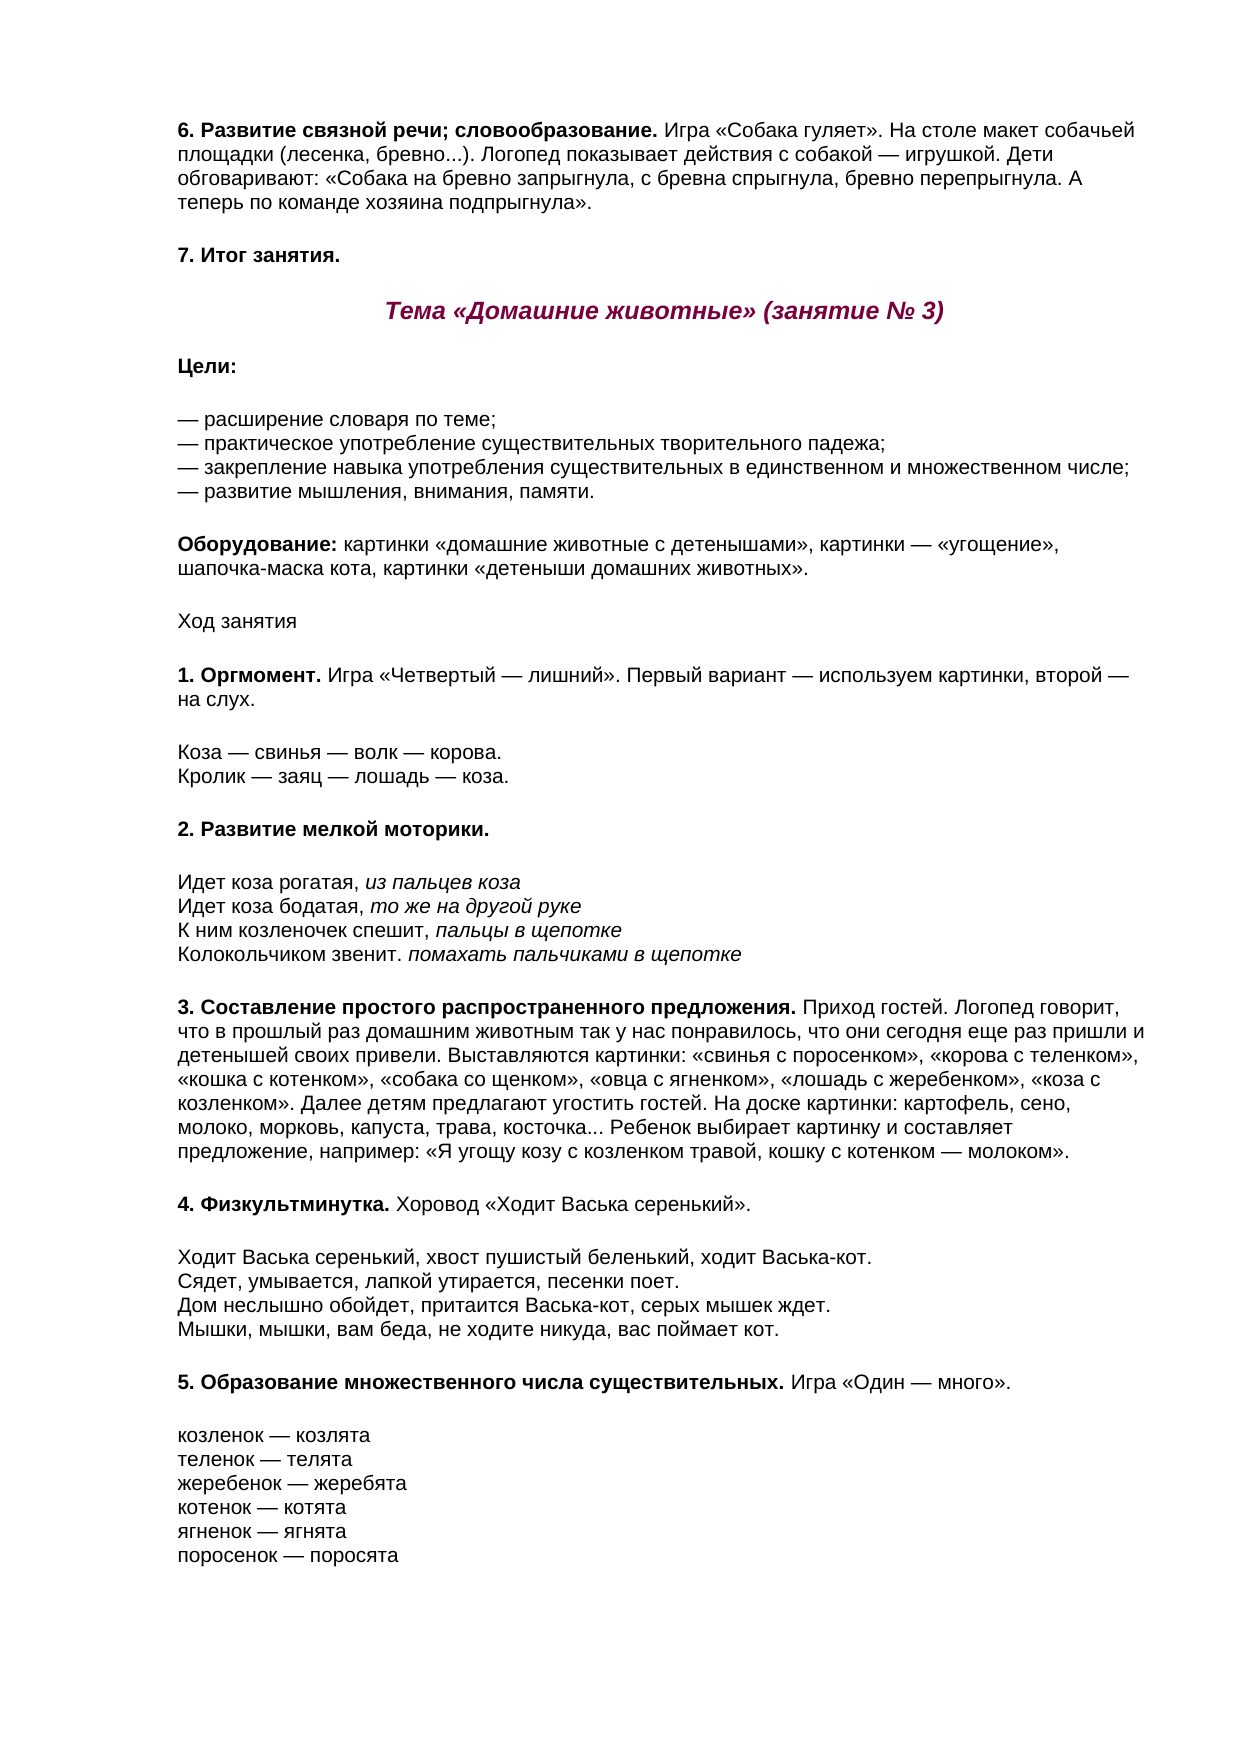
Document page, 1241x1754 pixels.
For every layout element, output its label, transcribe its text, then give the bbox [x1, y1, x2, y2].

text Цели: [177, 354, 1152, 378]
text 1. Оргмомент. Игра «Четвертый — лишний». Первый вариант — используем картинки, второй — на слух. [177, 662, 1152, 710]
text Ходит Васька серенький, хвост пушистый беленький, ходит Васька-кот. Сядет, умывается, лапкой утирается, песенки поет. Дом неслышно обойдет, притаится Васька-кот, серых мышек ждет. Мышки, мышки, вам беда, не ходите никуда, вас поймает кот. [177, 1245, 1152, 1341]
text 3. Составление простого распространенного предложения. Приход гостей. Логопед говорит, что в прошлый раз домашним животным так у нас понравилось, что они сегодня еще раз пришли и детенышей своих привели. Выставляются картинки: «свинья с поросенком», «корова с теленком», «кошка с котенком», «собака со щенком», «овца с ягненком», «лошадь с жеребенком», «коза с козленком». Далее детям предлагают угостить гостей. На доске картинки: картофель, сено, молоко, морковь, капуста, трава, косточка... Ребенок выбирает картинку и составляет предложение, например: «Я угощу козу с козленком травой, кошку с котенком — молоком». [177, 995, 1152, 1162]
text 6. Развитие связной речи; словообразование. Игра «Собака гуляет». На столе макет собачьей площадки (лесенка, бревно...). Логопед показывает действия с собакой — игрушкой. Дети обговаривают: «Собака на бревно запрыгнула, с бревна спрыгнула, бревно перепрыгнула. А теперь по команде хозяина подпрыгнула». [177, 118, 1152, 214]
text — расширение словаря по теме; — практическое употребление существительных творительного падежа; — закрепление навыка употребления существительных в единственном и множественном числе; — развитие мышления, внимания, памяти. [177, 407, 1152, 503]
text Ход занятия [177, 609, 1152, 633]
text Идет коза рогатая, из пальцев коза Идет коза бодатая, то же на другой руке К ним козленочек спешит, пальцы в щепотке Колокольчиком звенит. помахать пальчиками в щепотке [177, 870, 1152, 966]
text 2. Развитие мелкой моторики. [177, 817, 1152, 841]
text козленок — козлята теленок — телята жеребенок — жеребята котенок — котята ягненок — ягнята поросенок — поросята [177, 1423, 1152, 1567]
text 7. Итог занятия. [177, 243, 1152, 267]
text 5. Образование множественного числа существительных. Игра «Один — много». [177, 1370, 1152, 1394]
text Оборудование: картинки «домашние животные с детенышами», картинки — «угощение», шапочка-маска кота, картинки «детеныши домашних животных». [177, 532, 1152, 580]
subtitle Тема «Домашние животные» (занятие № 3) [177, 296, 1152, 325]
text Коза — свинья — волк — корова. Кролик — заяц — лошадь — коза. [177, 739, 1152, 787]
text 4. Физкультминутка. Хоровод «Ходит Васька серенький». [177, 1192, 1152, 1216]
